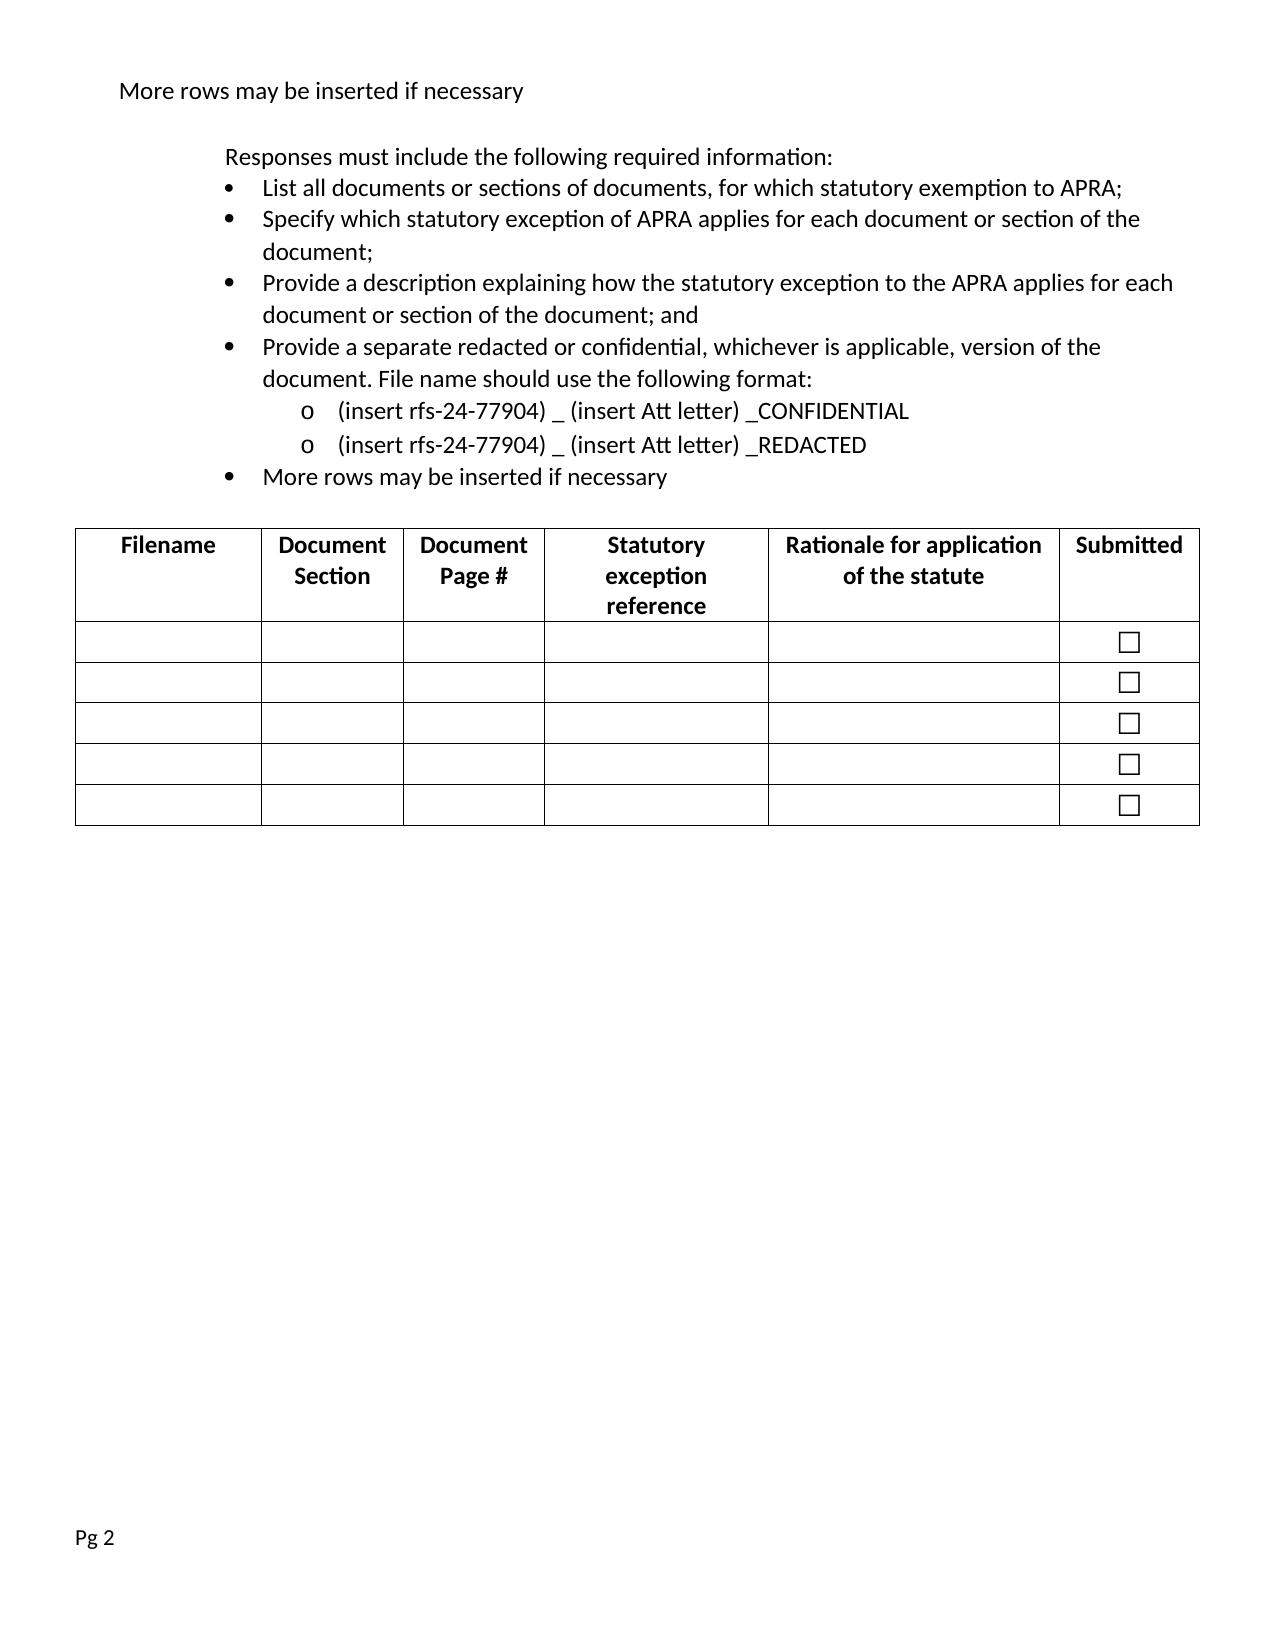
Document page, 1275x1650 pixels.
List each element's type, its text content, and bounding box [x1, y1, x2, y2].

table_cell [769, 622, 1059, 662]
list (insert rfs-24-77904) _ (insert Att letter) _CONFIDENTIAL [300, 396, 1200, 427]
table_cell [404, 703, 544, 743]
table_cell [404, 785, 544, 824]
table_cell [262, 663, 403, 702]
table_cell [262, 785, 403, 824]
table_cell [545, 622, 768, 662]
table_cell [76, 663, 261, 702]
list Specify which statutory exception of APRA applies for each document or section of the document; [225, 204, 1200, 266]
text More rows may be inserted if necessary [75, 75, 1200, 106]
table_cell [769, 744, 1059, 784]
table_cell [262, 622, 403, 662]
table_header Rationale for application of the statute [769, 529, 1059, 621]
table_cell [545, 744, 768, 784]
table_cell [262, 703, 403, 743]
table_cell [769, 703, 1059, 743]
list List all documents or sections of documents, for which statutory exemption to APRA; [225, 172, 1200, 202]
table_cell [769, 785, 1059, 824]
table_header Submitted [1060, 529, 1199, 621]
table_cell [76, 703, 261, 743]
list More rows may be inserted if necessary [225, 461, 1200, 491]
table_cell [545, 703, 768, 743]
table_cell [76, 622, 261, 662]
table_cell [404, 663, 544, 702]
table_header Statutory exception reference [545, 529, 768, 621]
table_header Document Section [262, 529, 403, 621]
table_cell [404, 622, 544, 662]
list (insert rfs-24-77904) _ (insert Att letter) _REDACTED [300, 429, 1200, 461]
table_header Filename [76, 529, 261, 621]
table_cell [769, 663, 1059, 702]
table_header Document Page # [404, 529, 544, 621]
table_cell [404, 744, 544, 784]
table_cell [545, 785, 768, 824]
table_cell [262, 744, 403, 784]
text Responses must include the following required information: [150, 141, 1200, 172]
table_cell [545, 663, 768, 702]
list Provide a description explaining how the statutory exception to the APRA applies for each document or section of the document; and [225, 268, 1200, 330]
table_cell [76, 744, 261, 784]
list Provide a separate redacted or confidential, whichever is applicable, version of the document. File name should use the following format: [225, 332, 1200, 394]
table_cell [76, 785, 261, 824]
